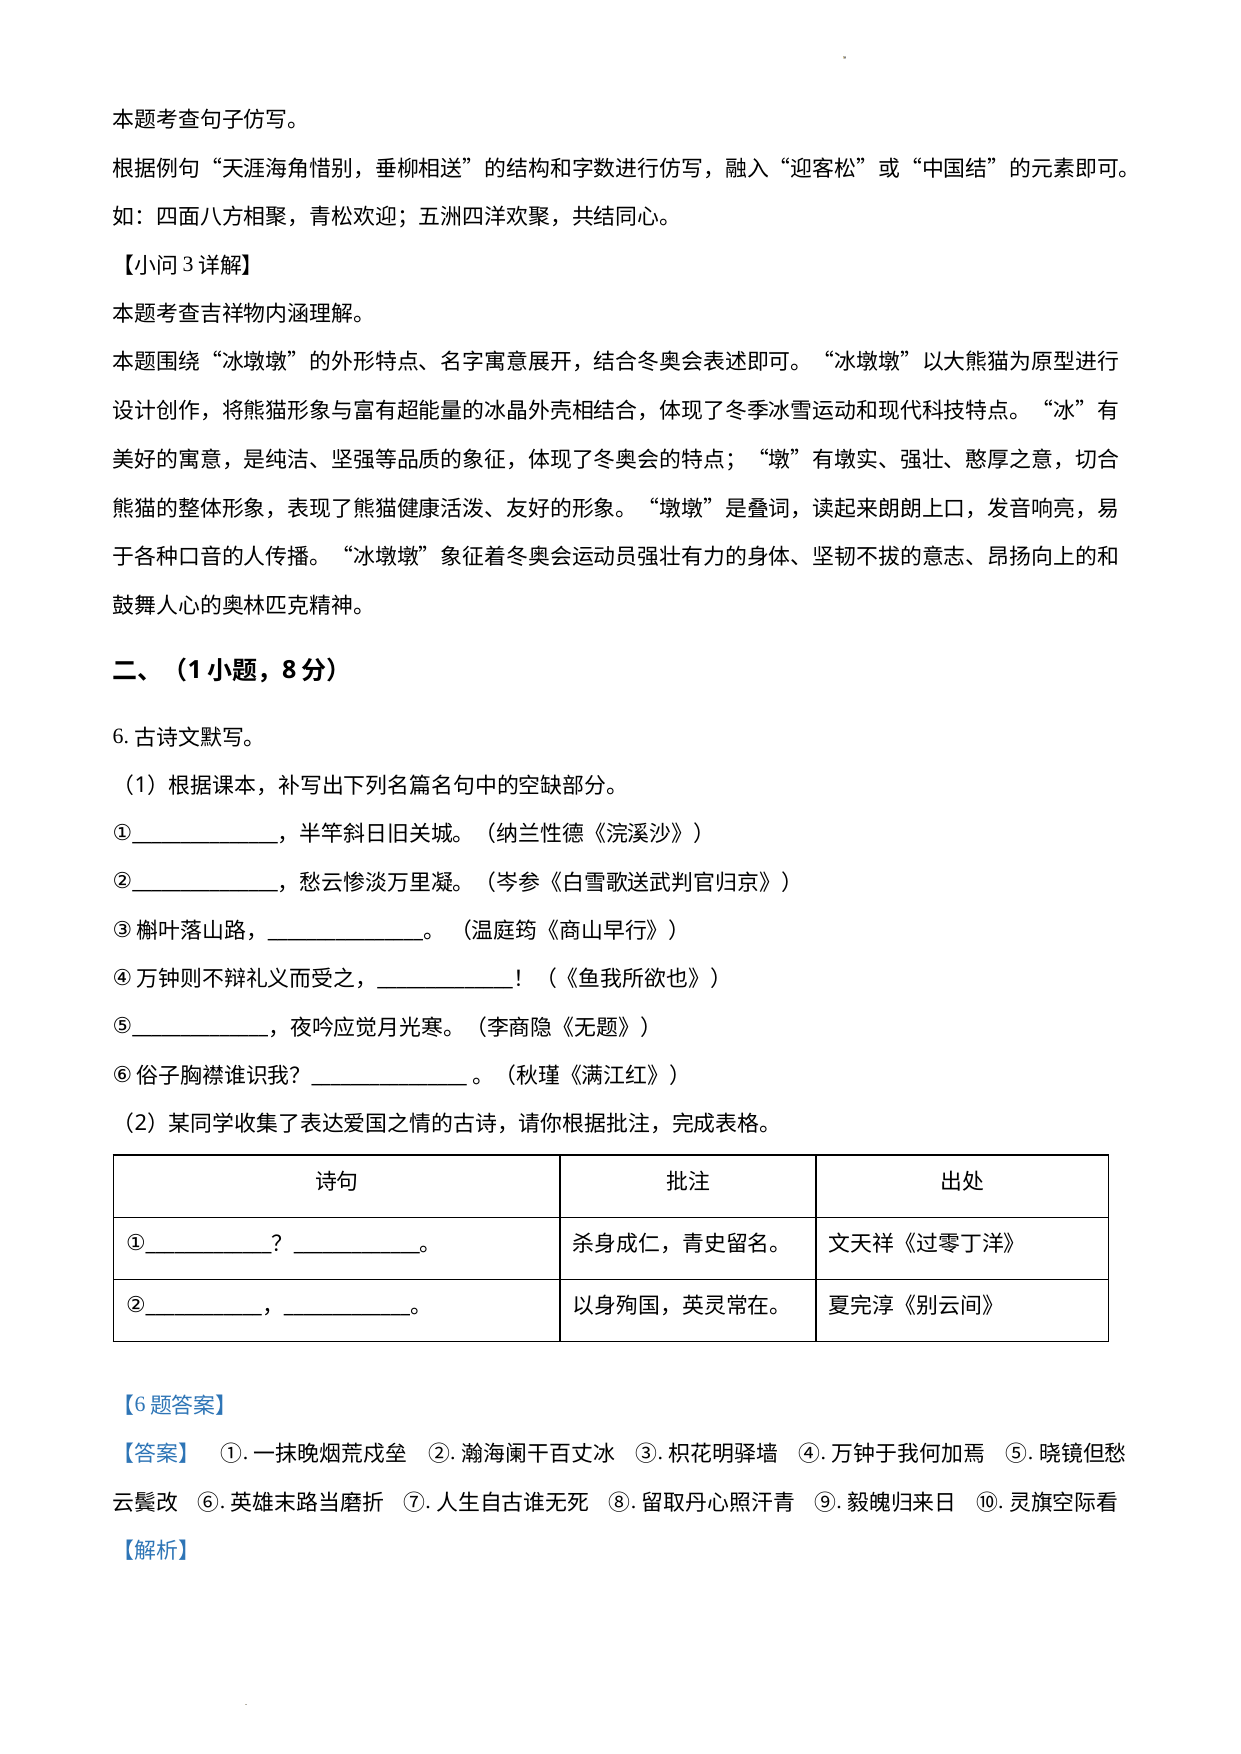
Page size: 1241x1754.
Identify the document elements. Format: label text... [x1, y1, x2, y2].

text 【答案】 ①. 一抹晚烟荒戍垒 ②. 瀚海阑干百丈冰 ③. 枳花明驿墙 ④. 万钟于我何加焉 ⑤. 晓镜但愁云鬓改 ⑥. 英雄末路当磨折 ⑦. 人生自古谁无死 ⑧. 留取丹心照汗青 ⑨. 毅魄归来日 ⑩. 灵旗空际看 [112, 1436, 1128, 1517]
text 本题考查句子仿写。 [112, 102, 1128, 134]
table_cell ②____________，_____________。 [114, 1280, 559, 1341]
text 【小问3详解】 [112, 247, 1128, 280]
text ①_______________，半竿斜日旧关城。（纳兰性德《浣溪沙》） [112, 816, 1128, 848]
table_cell 文天祥《过零丁洋》 [817, 1218, 1108, 1278]
text 本题围绕“冰墩墩”的外形特点、名字寓意展开，结合冬奥会表述即可。“冰墩墩”以大熊猫为原型进行设计创作，将熊猫形象与富有超能量的冰晶外壳相结合，体现了冬季冰雪运动和现代科技特点。“冰”有美好的寓意，是纯洁、坚强等品质的象征，体现了冬奥会的特点；“墩”有墩实、强壮、憨厚之意，切合熊猫的整体形象，表现了熊猫健康活泼、友好的形象。“墩墩”是叠词，读起来朗朗上口，发音响亮，易于各种口音的人传播。“冰墩墩”象征着冬奥会运动员强壮有力的身体、坚韧不拔的意志、昂扬向上的和鼓舞人心的奥林匹克精神。 [112, 344, 1128, 620]
text 6. 古诗文默写。 [112, 719, 1128, 752]
text 二、（1小题，8分） [112, 636, 1128, 701]
text ④万钟则不辩礼义而受之，______________！（《鱼我所欲也》） [112, 961, 1128, 993]
table_cell 以身殉国，英灵常在。 [561, 1280, 815, 1341]
text （1）根据课本，补写出下列名篇名句中的空缺部分。 [112, 767, 1128, 800]
text ⑤______________，夜吟应觉月光寒。（李商隐《无题》） [112, 1009, 1128, 1042]
table_cell ①_____________？_____________。 [114, 1218, 559, 1278]
text 【解析】 [112, 1533, 1128, 1565]
text 【6题答案】 [112, 1387, 1128, 1420]
table_header 出处 [817, 1156, 1108, 1216]
text 根据例句“天涯海角惜别，垂柳相送”的结构和字数进行仿写，融入“迎客松”或“中国结”的元素即可。如：四面八方相聚，青松欢迎；五洲四洋欢聚，共结同心。 [112, 150, 1128, 231]
text ②_______________，愁云惨淡万里凝。（岑参《白雪歌送武判官归京》） [112, 864, 1128, 897]
table_header 诗句 [114, 1156, 559, 1216]
text ⑥俗子胸襟谁识我？________________ 。（秋瑾《满江红》） [112, 1057, 1128, 1090]
table_cell 夏完淳《别云间》 [817, 1280, 1108, 1341]
table_header 批注 [561, 1156, 815, 1216]
text （2）某同学收集了表达爱国之情的古诗，请你根据批注，完成表格。 [112, 1106, 1128, 1138]
text 本题考查吉祥物内涵理解。 [112, 296, 1128, 328]
table_cell 杀身成仁，青史留名。 [561, 1218, 815, 1278]
text ③槲叶落山路，________________。 （温庭筠《商山早行》） [112, 912, 1128, 945]
